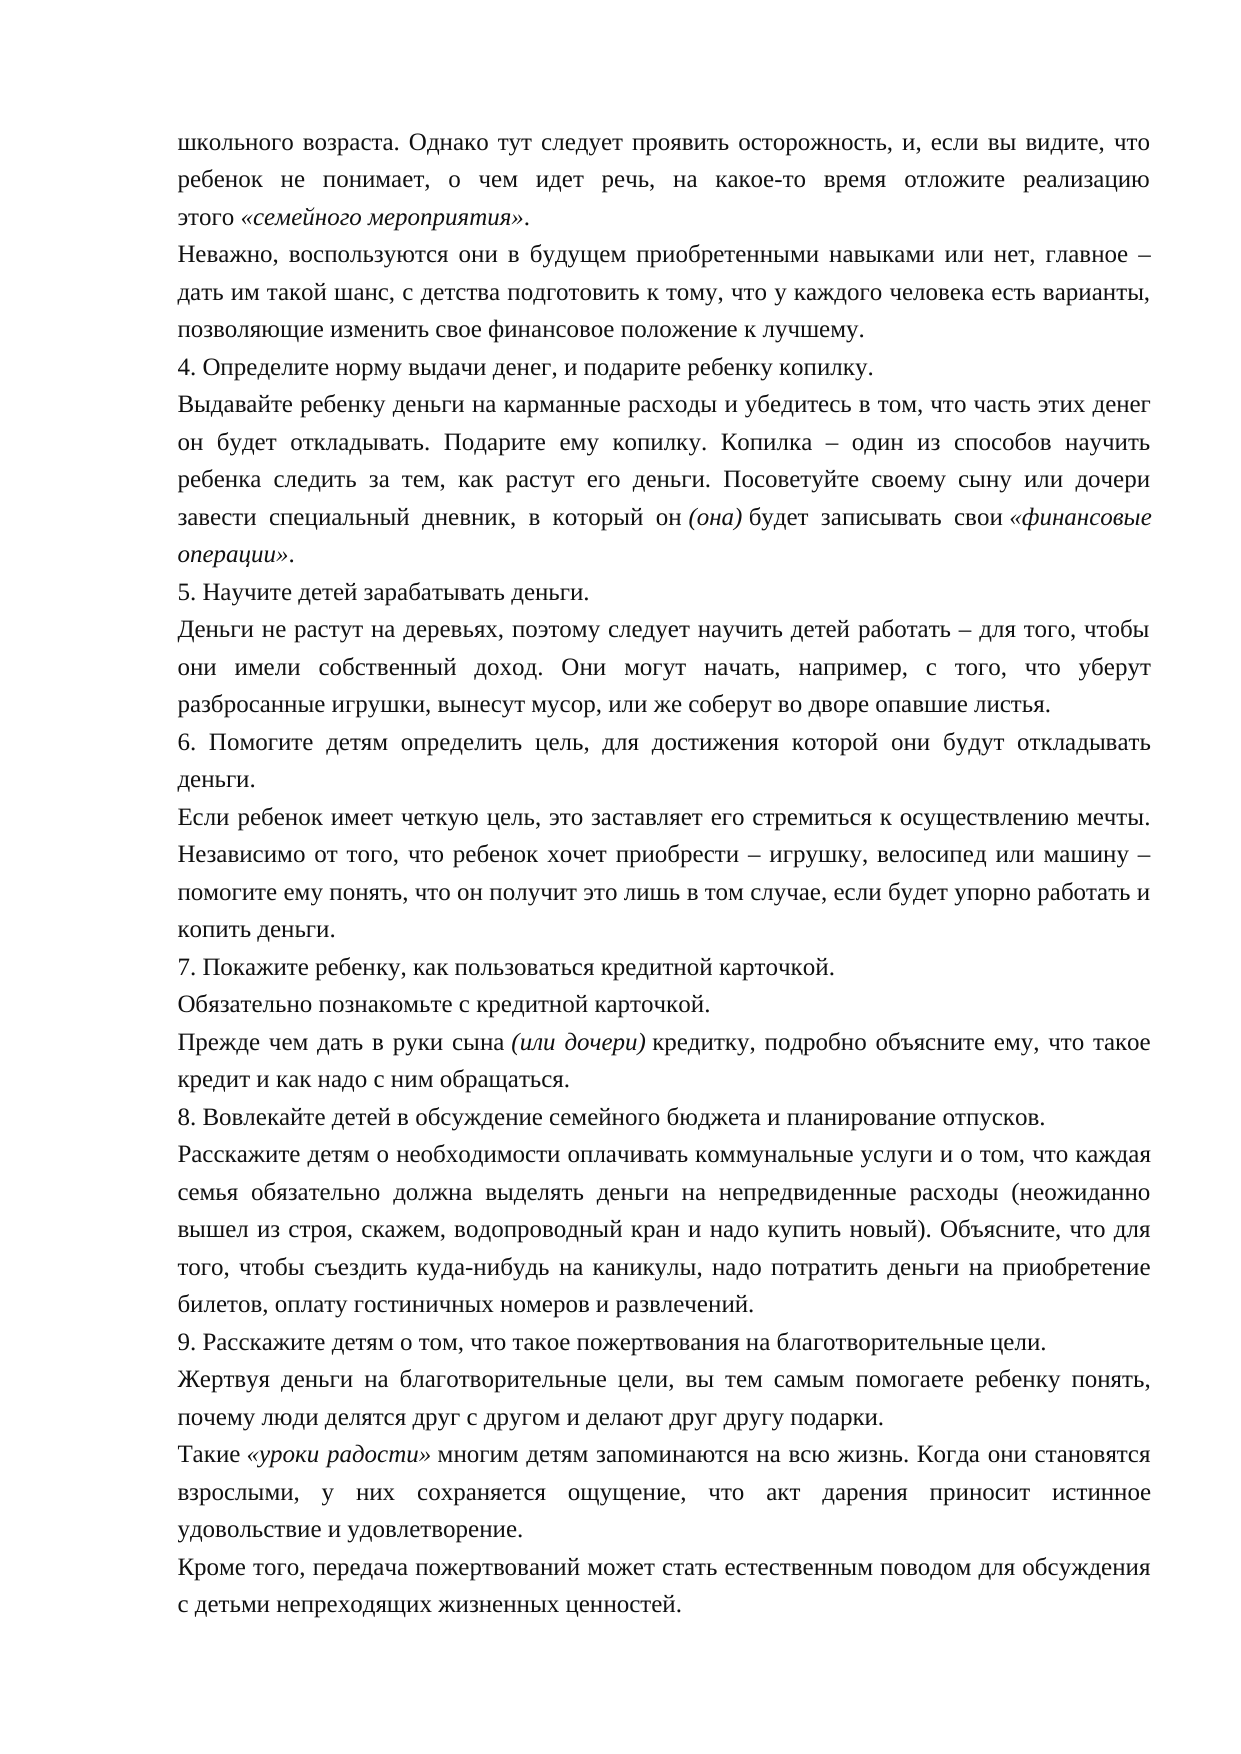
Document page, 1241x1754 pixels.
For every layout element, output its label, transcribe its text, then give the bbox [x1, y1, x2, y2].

text 6. Помогите детям определить цель, для достижения которой они будут откладывать деньги. [177, 718, 1152, 793]
text Если ребенок имеет четкую цель, это заставляет его стремиться к осуществлению мечты. Независимо от того, что ребенок хочет приобрести – игрушку, велосипед или машину – помогите ему понять, что он получит это лишь в том случае, если будет упорно работать и копить деньги. [177, 793, 1152, 943]
text 5. Научите детей зарабатывать деньги. [177, 568, 1152, 606]
text 8. Вовлекайте детей в обсуждение семейного бюджета и планирование отпусков. [177, 1093, 1152, 1131]
text Прежде чем дать в руки сына (или дочери) кредитку, подробно объясните ему, что такое кредит и как надо с ним обращаться. [177, 1018, 1152, 1093]
text 4. Определите норму выдачи денег, и подарите ребенку копилку. [177, 343, 1152, 381]
text Такие «уроки радости» многим детям запоминаются на всю жизнь. Когда они становятся взрослыми, у них сохраняется ощущение, что акт дарения приносит истинное удовольствие и удовлетворение. [177, 1431, 1152, 1543]
text Расскажите детям о необходимости оплачивать коммунальные услуги и о том, что каждая семья обязательно должна выделять деньги на непредвиденные расходы (неожиданно вышел из строя, скажем, водопроводный кран и надо купить новый). Объясните, что для того, чтобы съездить куда-нибудь на каникулы, надо потратить деньги на приобретение билетов, оплату гостиничных номеров и развлечений. [177, 1131, 1152, 1318]
text 9. Расскажите детям о том, что такое пожертвования на благотворительные цели. [177, 1318, 1152, 1356]
text 7. Покажите ребенку, как пользоваться кредитной карточкой. [177, 943, 1152, 981]
text Деньги не растут на деревьях, поэтому следует научить детей работать – для того, чтобы они имели собственный доход. Они могут начать, например, с того, что уберут разбросанные игрушки, вынесут мусор, или же соберут во дворе опавшие листья. [177, 606, 1152, 718]
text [177, 118, 1152, 231]
text Обязательно познакомьте с кредитной карточкой. [177, 981, 1152, 1018]
text Выдавайте ребенку деньги на карманные расходы и убедитесь в том, что часть этих денег он будет откладывать. Подарите ему копилку. Копилка – один из способов научить ребенка следить за тем, как растут его деньги. Посоветуйте своему сыну или дочери завести специальный дневник, в который он (она) будет записывать свои «финансовые операции». [177, 381, 1152, 568]
text Неважно, воспользуются они в будущем приобретенными навыками или нет, главное – дать им такой шанс, с детства подготовить к тому, что у каждого человека есть варианты, позволяющие изменить свое финансовое положение к лучшему. [177, 231, 1152, 343]
text Кроме того, передача пожертвований может стать естественным поводом для обсуждения с детьми непреходящих жизненных ценностей. [177, 1543, 1152, 1618]
text Жертвуя деньги на благотворительные цели, вы тем самым помогаете ребенку понять, почему люди делятся друг с другом и делают друг другу подарки. [177, 1356, 1152, 1431]
